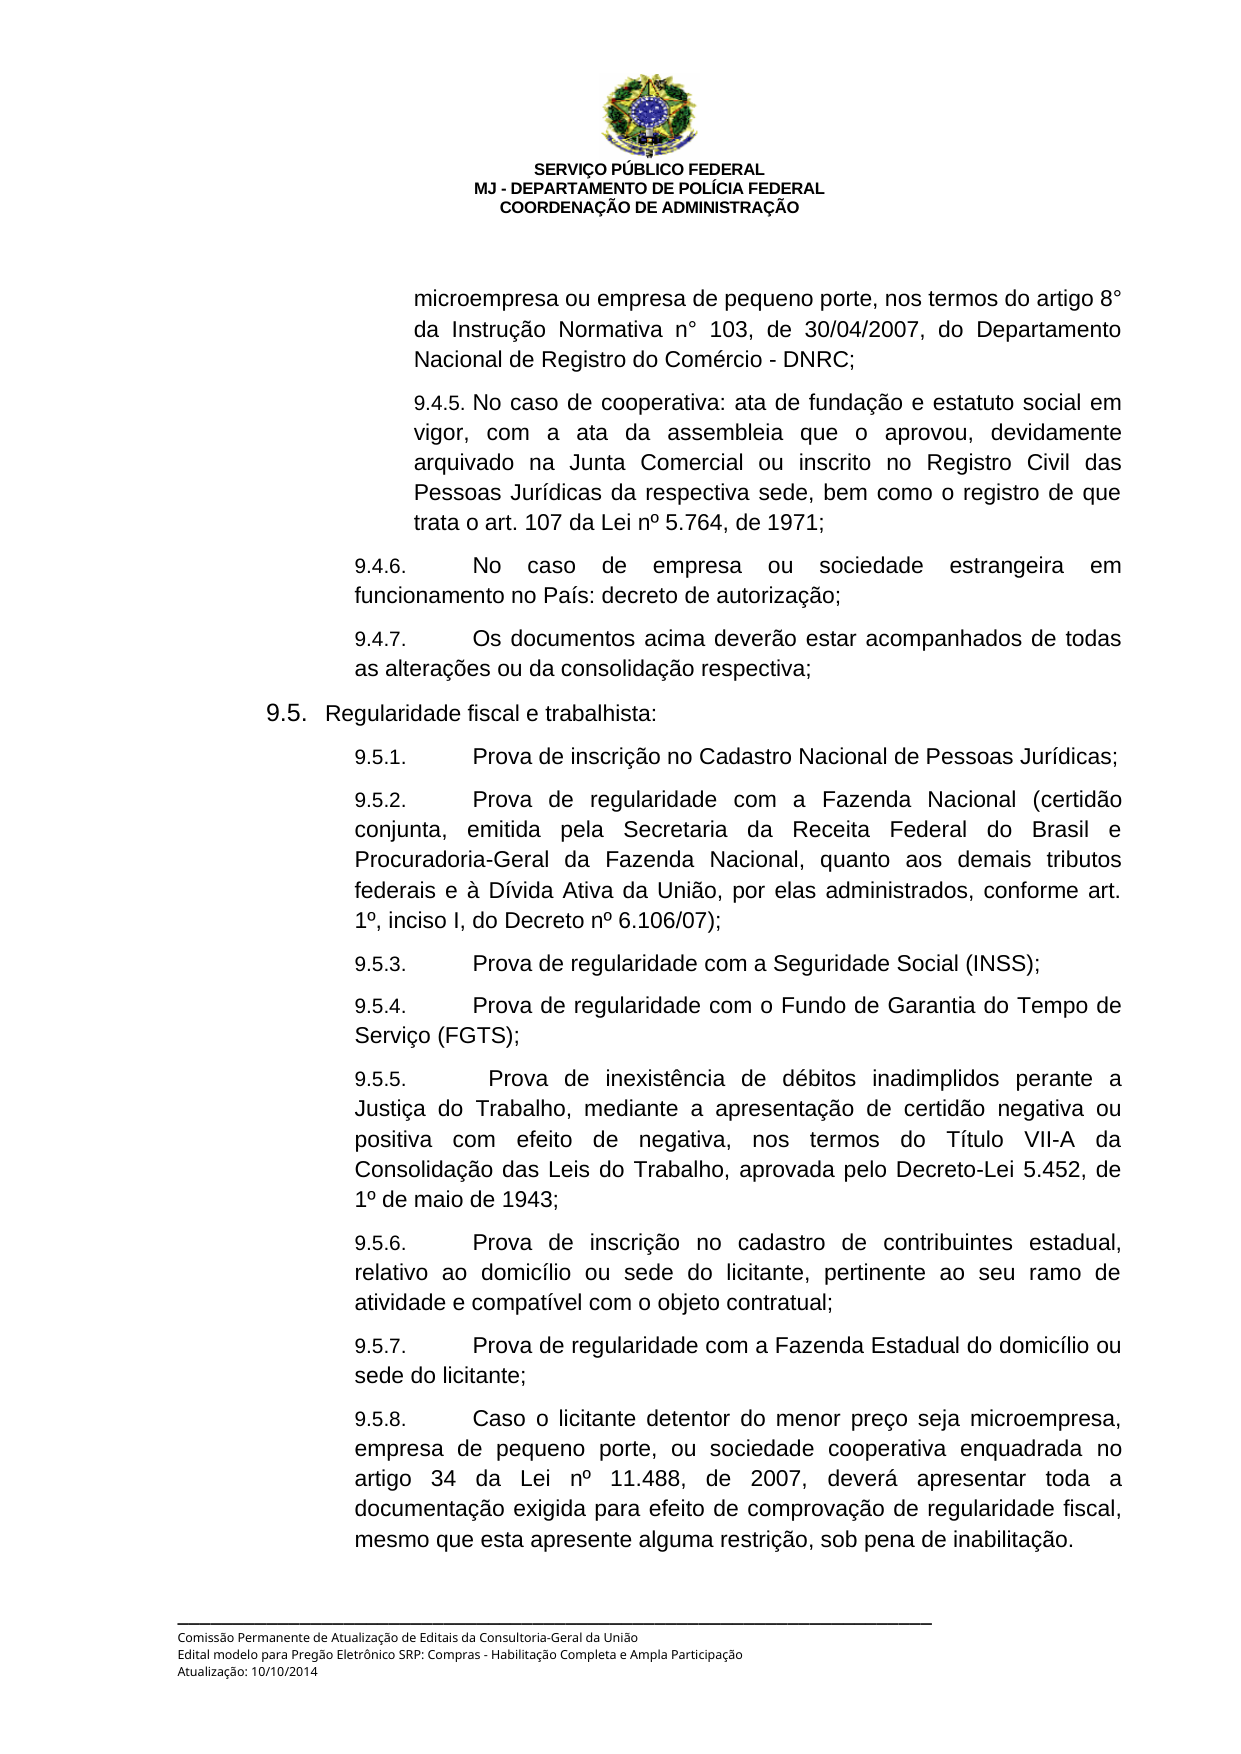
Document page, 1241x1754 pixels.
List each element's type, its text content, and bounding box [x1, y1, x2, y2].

list Prova de inexistência de débitos inadimplidos perante a Justiça do Trabalho, mediante a apresentação de certidão negativa ou positiva com efeito de negativa, nos termos do Título VII-A da Consolidação das Leis do Trabalho, aprovada pelo Decreto-Lei 5.452, de 1º de maio de 1943; [354, 1065, 1122, 1212]
list Prova de regularidade com a Fazenda Estadual do domicílio ou sede do licitante; [354, 1332, 1122, 1388]
list Prova de inscrição no Cadastro Nacional de Pessoas Jurídicas; [354, 743, 1122, 770]
list Os documentos acima deverão estar acompanhados de todas as alterações ou da consolidação respectiva; [354, 625, 1122, 681]
list Prova de inscrição no cadastro de contribuintes estadual, relativo ao domicílio ou sede do licitante, pertinente ao seu ramo de atividade e compatível com o objeto contratual; [354, 1229, 1122, 1316]
list Caso o licitante detentor do menor preço seja microempresa, empresa de pequeno porte, ou sociedade cooperativa enquadrada no artigo 34 da Lei nº 11.488, de 2007, deverá apresentar toda a documentação exigida para efeito de comprovação de regularidade fiscal, mesmo que esta apresente alguma restrição, sob pena de inabilitação. [354, 1405, 1122, 1552]
list No caso de empresa ou sociedade estrangeira em funcionamento no País: decreto de autorização; [354, 552, 1122, 608]
list Prova de regularidade com a Fazenda Nacional (certidão conjunta, emitida pela Secretaria da Receita Federal do Brasil e Procuradoria-Geral da Fazenda Nacional, quanto aos demais tributos federais e à Dívida Ativa da União, por elas administrados, conforme art. 1º, inciso I, do Decreto nº 6.106/07); [354, 786, 1122, 933]
list No caso de cooperativa: ata de fundação e estatuto social em vigor, com a ata da assembleia que o aprovou, devidamente arquivado na Junta Comercial ou inscrito no Registro Civil das Pessoas Jurídicas da respectiva sede, bem como o registro de que trata o art. 107 da Lei nº 5.764, de 1971; [413, 388, 1122, 536]
list Prova de regularidade com o Fundo de Garantia do Tempo de Serviço (FGTS); [354, 992, 1122, 1049]
list Prova de regularidade com a Seguridade Social (INSS); [354, 949, 1122, 976]
list Regularidade fiscal e trabalhista: [266, 698, 1122, 727]
